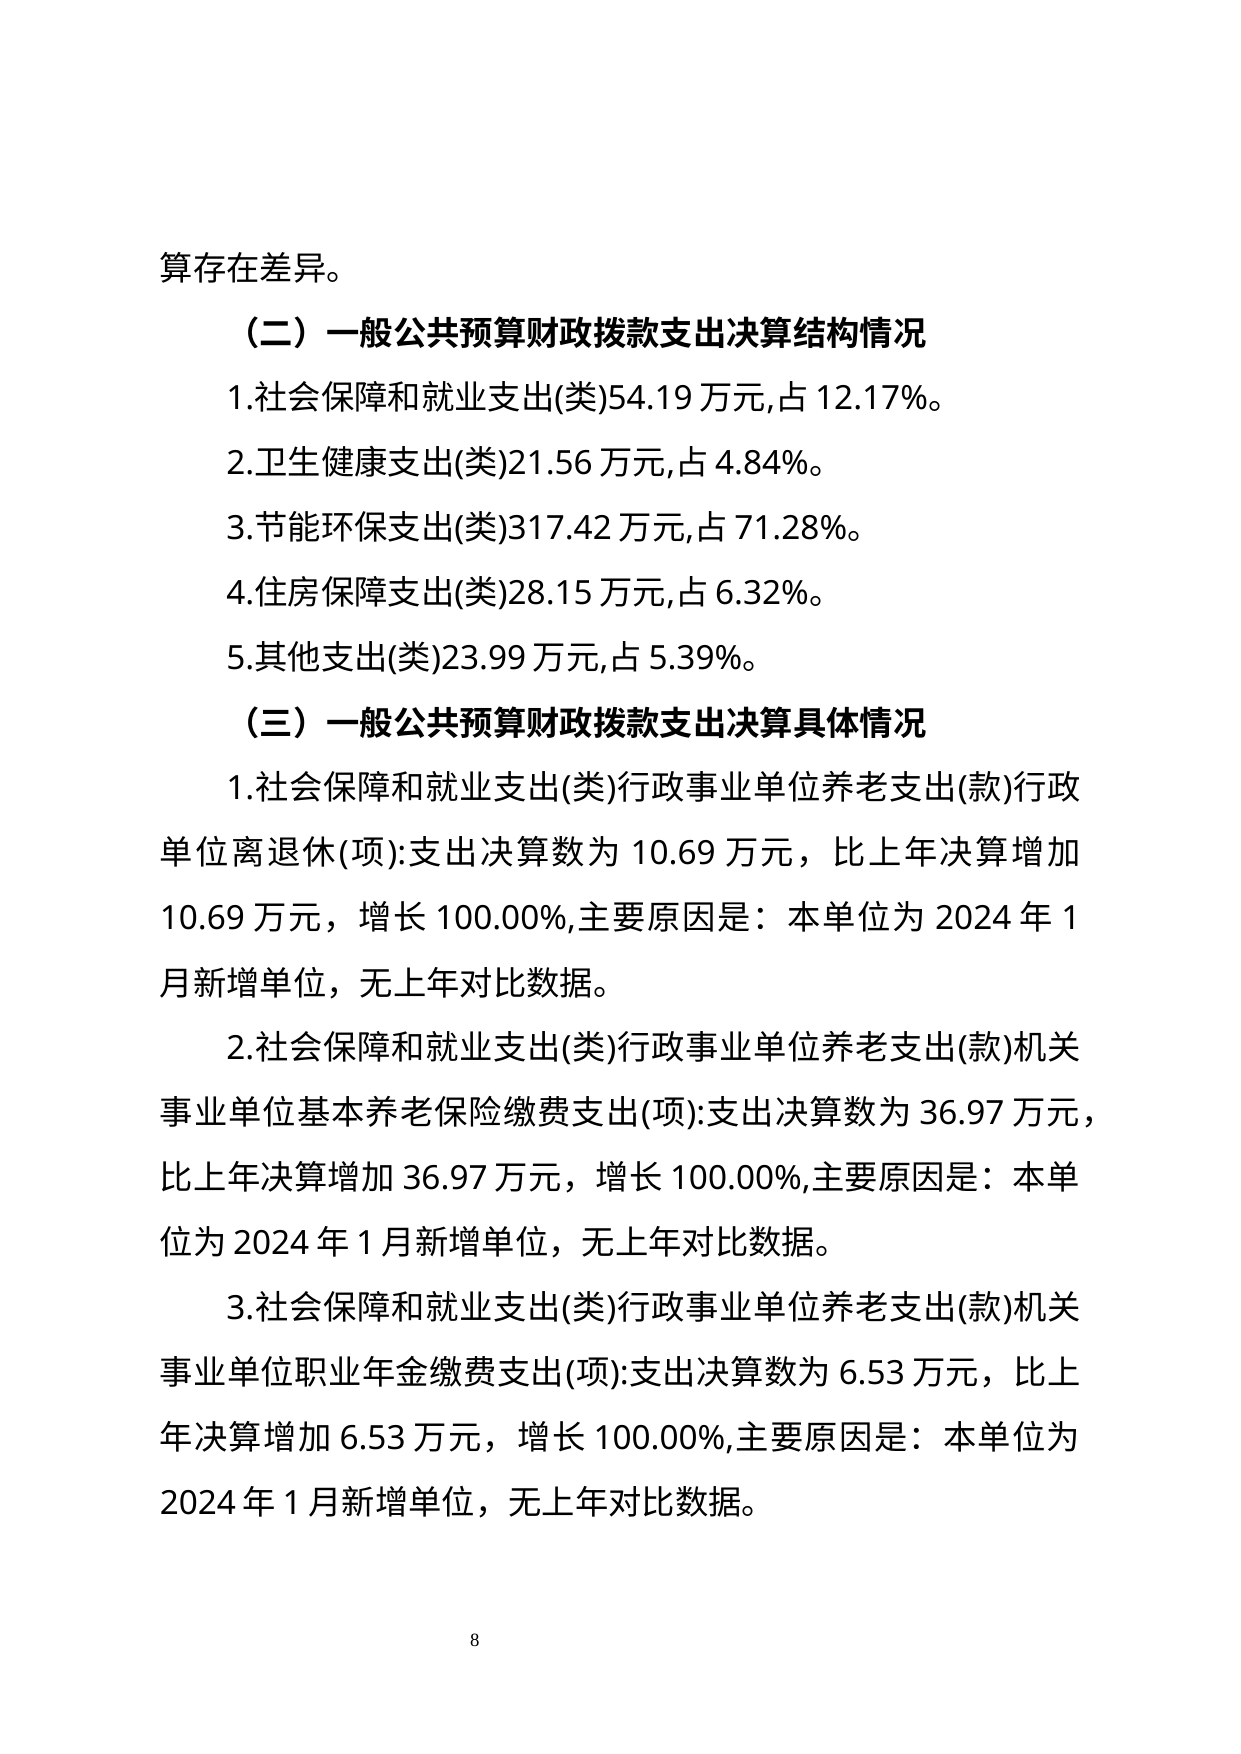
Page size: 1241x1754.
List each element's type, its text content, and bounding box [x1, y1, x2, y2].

text 3.节能环保支出(类)317.42万元,占71.28%。 [159, 493, 1081, 558]
text 1.社会保障和就业支出(类)行政事业单位养老支出(款)行政单位离退休(项):支出决算数为10.69万元，比上年决算增加10.69万元，增长100.00%,主要原因是：本单位为2024年1月新增单位，无上年对比数据。 [159, 753, 1081, 1013]
text 2.社会保障和就业支出(类)行政事业单位养老支出(款)机关事业单位基本养老保险缴费支出(项):支出决算数为36.97万元，比上年决算增加36.97万元，增长100.00%,主要原因是：本单位为2024年1月新增单位，无上年对比数据。 [159, 1013, 1081, 1273]
text 4.住房保障支出(类)28.15万元,占6.32%。 [159, 558, 1081, 623]
text （二）一般公共预算财政拨款支出决算结构情况 [159, 298, 1081, 363]
text 5.其他支出(类)23.99万元,占5.39%。 [159, 623, 1081, 688]
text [159, 233, 1081, 298]
text 1.社会保障和就业支出(类)54.19万元,占12.17%。 [159, 363, 1081, 428]
text 2.卫生健康支出(类)21.56万元,占4.84%。 [159, 428, 1081, 493]
text 3.社会保障和就业支出(类)行政事业单位养老支出(款)机关事业单位职业年金缴费支出(项):支出决算数为6.53万元，比上年决算增加6.53万元，增长100.00%,主要原因是：本单位为2024年1月新增单位，无上年对比数据。 [159, 1273, 1081, 1533]
text （三）一般公共预算财政拨款支出决算具体情况 [159, 688, 1081, 753]
